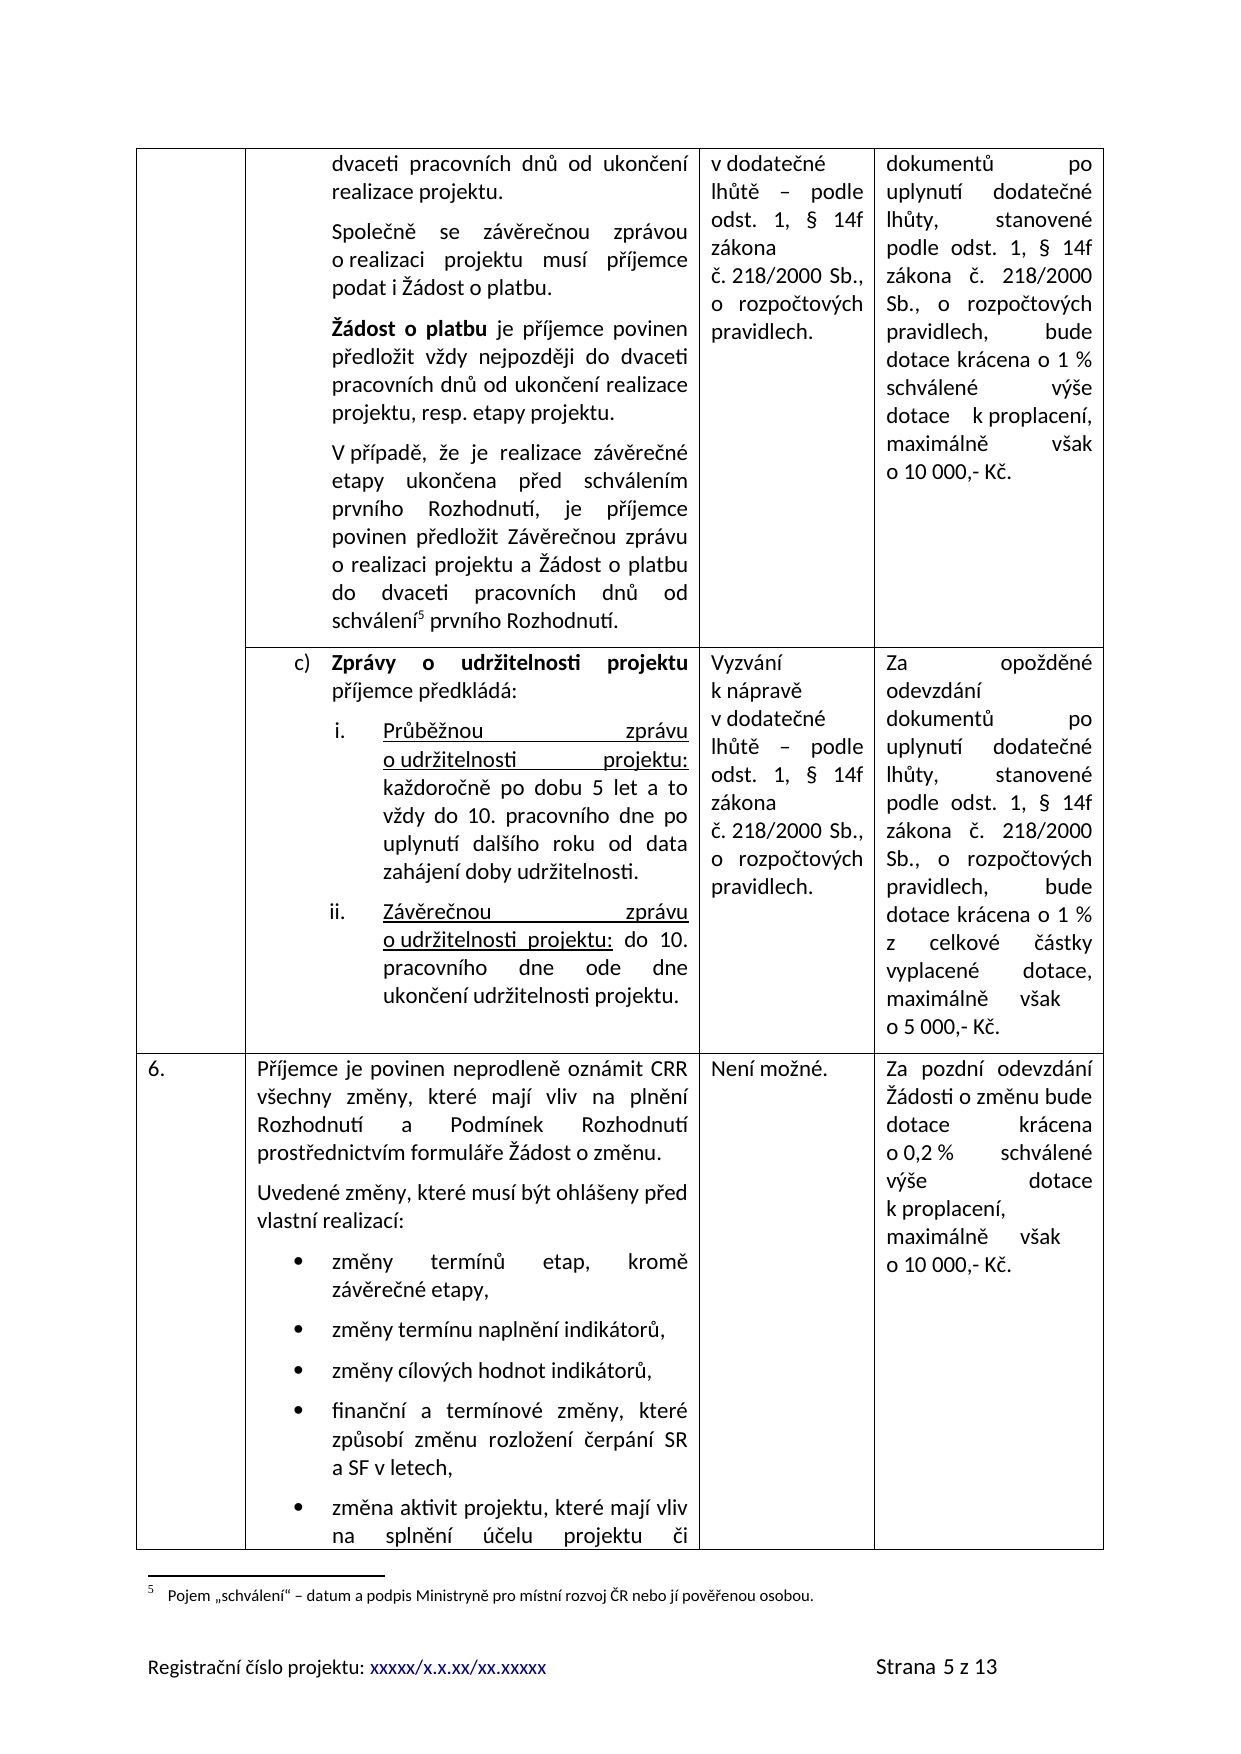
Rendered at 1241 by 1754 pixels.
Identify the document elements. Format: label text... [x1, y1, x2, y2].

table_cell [700, 149, 874, 647]
table_cell Vyzvání k nápravě v dodatečné lhůtě – podle odst. 1, § 14f zákona č. 218/2000 Sb., o rozpočtových pravidlech. [700, 648, 874, 1053]
table_cell Není možné. [700, 1054, 874, 1549]
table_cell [246, 149, 699, 647]
table_cell Zprávy o udržitelnosti projektu příjemce předkládá: Průběžnou zprávu o udržitelnosti projektu: každoročně po dobu 5 let a to vždy do 10. pracovního dne po uplynutí dalšího roku od data zahájení doby udržitelnosti. Závěrečnou zprávu o udržitelnosti projektu: do 10. pracovního dne ode dne ukončení udržitelnosti projektu. [246, 648, 699, 1053]
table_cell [875, 149, 1103, 647]
table_cell Za opožděné odevzdání dokumentů po uplynutí dodatečné lhůty, stanovené podle odst. 1, § 14f zákona č. 218/2000 Sb., o rozpočtových pravidlech, bude dotace krácena o 1 % z celkové částky vyplacené dotace, maximálně však o 5 000,- Kč. [875, 648, 1103, 1053]
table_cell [246, 1054, 699, 1549]
table_cell 6. [137, 1054, 245, 1549]
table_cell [875, 1054, 1103, 1549]
